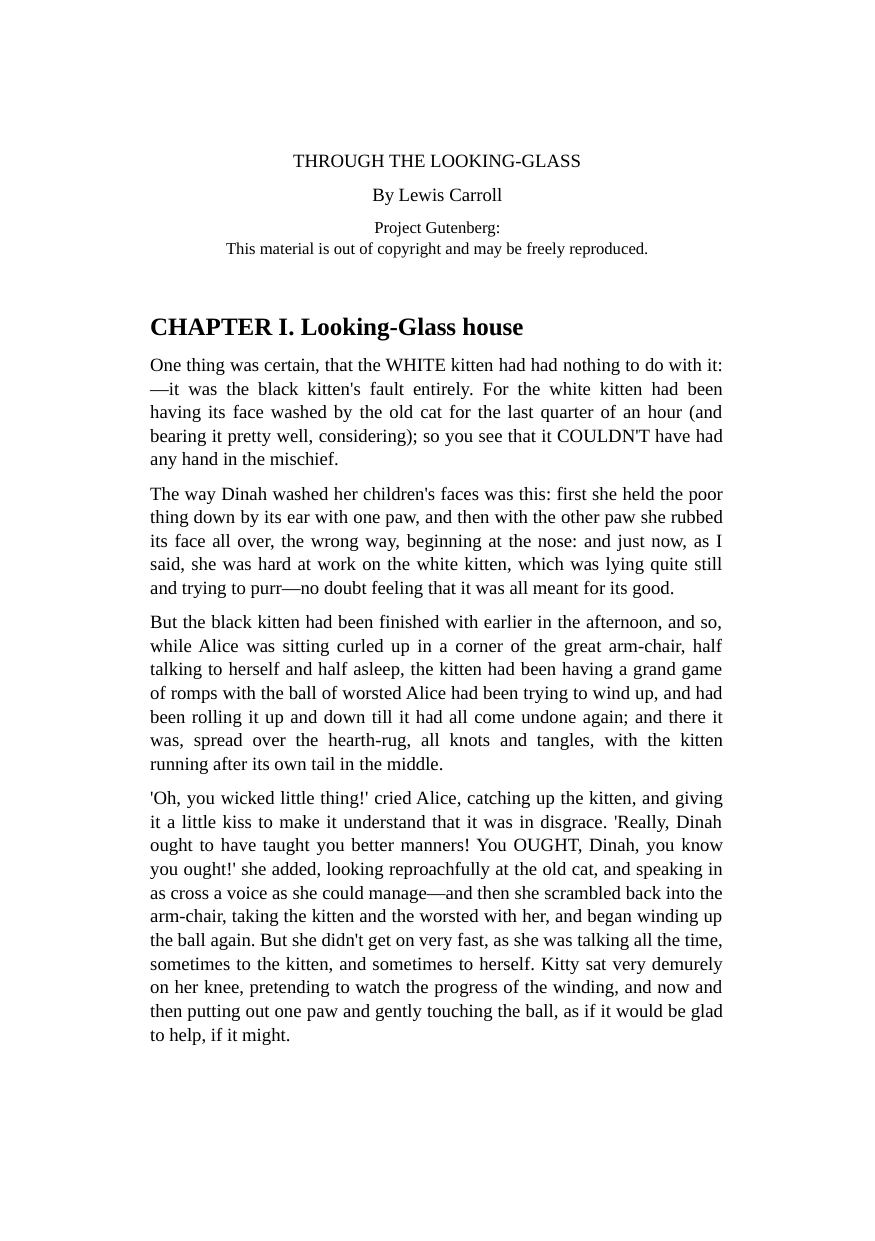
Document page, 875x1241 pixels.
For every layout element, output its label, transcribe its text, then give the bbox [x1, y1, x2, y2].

text Project Gutenberg: This material is out of copyright and may be freely reproduced. [150, 218, 724, 258]
text One thing was certain, that the WHITE kitten had had nothing to do with it:—it was the black kitten's fault entirely. For the white kitten had been having its face washed by the old cat for the last quarter of an hour (and bearing it pretty well, considering); so you see that it COULDN'T have had any hand in the mischief. [150, 354, 724, 470]
text 'Oh, you wicked little thing!' cried Alice, catching up the kitten, and giving it a little kiss to make it understand that it was in disgrace. 'Really, Dinah ought to have taught you better manners! You OUGHT, Dinah, you know you ought!' she added, looking reproachfully at the old cat, and speaking in as cross a voice as she could manage—and then she scrambled back into the arm-chair, taking the kitten and the worsted with her, and began winding up the ball again. But she didn't get on very fast, as she was talking all the time, sometimes to the kitten, and sometimes to herself. Kitty sat very demurely on her knee, pretending to watch the progress of the winding, and now and then putting out one paw and gently touching the ball, as if it would be glad to help, if it might. [150, 787, 724, 1045]
text CHAPTER I. Looking-Glass house [150, 312, 724, 341]
text THROUGH THE LOOKING-GLASS [150, 150, 724, 172]
text By Lewis Carroll [150, 184, 724, 206]
text The way Dinah washed her children's faces was this: first she held the poor thing down by its ear with one paw, and then with the other paw she rubbed its face all over, the wrong way, beginning at the nose: and just now, as I said, she was hard at work on the white kitten, which was lying quite still and trying to purr—no doubt feeling that it was all meant for its good. [150, 482, 724, 598]
text But the black kitten had been finished with earlier in the afternoon, and so, while Alice was sitting curled up in a corner of the great arm-chair, half talking to herself and half asleep, the kitten had been having a grand game of romps with the ball of worsted Alice had been trying to wind up, and had been rolling it up and down till it had all come undone again; and there it was, spread over the hearth-rug, all knots and tangles, with the kitten running after its own tail in the middle. [150, 611, 724, 774]
